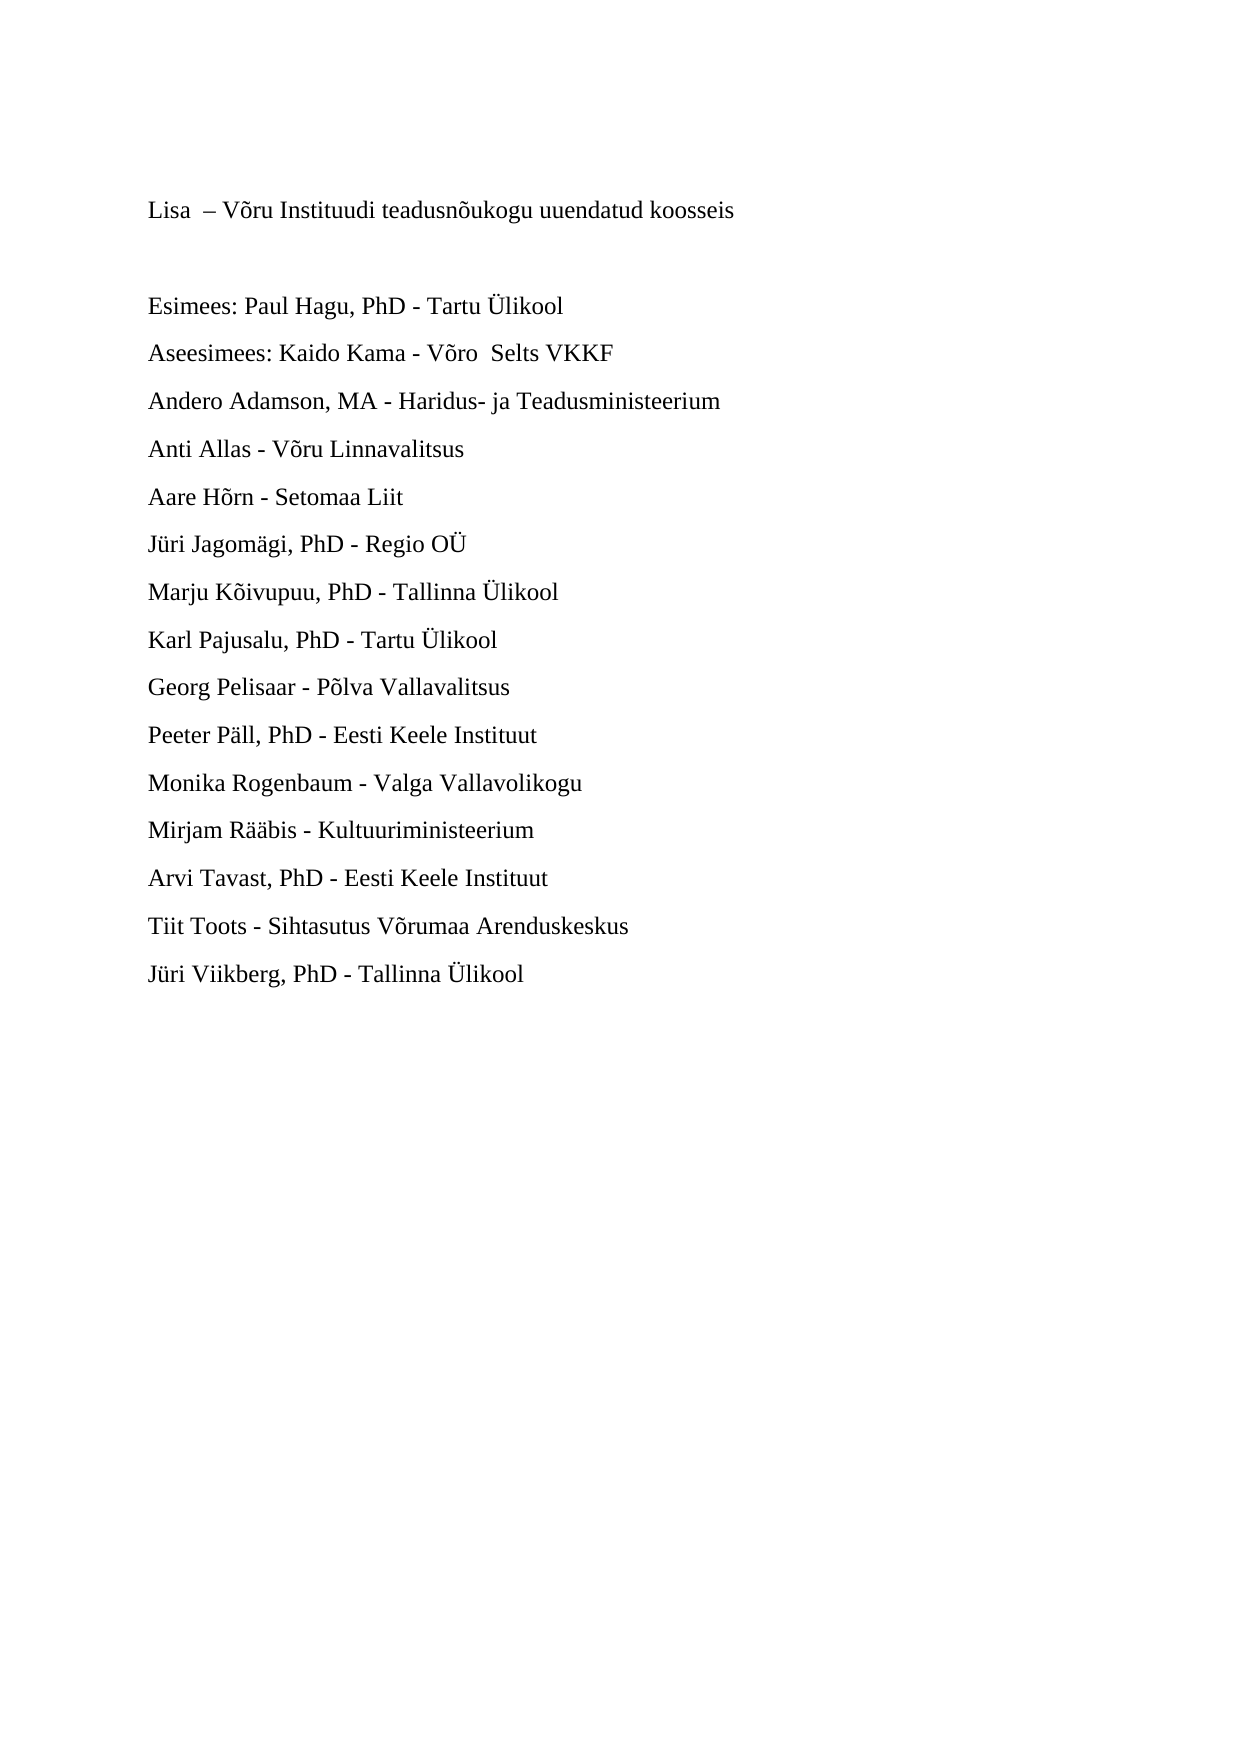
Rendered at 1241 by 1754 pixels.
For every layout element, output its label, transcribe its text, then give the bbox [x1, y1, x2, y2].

text Monika Rogenbaum - Valga Vallavolikogu [148, 768, 1093, 797]
text Esimees: Paul Hagu, PhD - Tartu Ülikool [148, 291, 1093, 319]
text Aseesimees: Kaido Kama - Võro Selts VKKF [148, 338, 1093, 367]
text Tiit Toots - Sihtasutus Võrumaa Arenduskeskus [148, 911, 1093, 940]
text Peeter Päll, PhD - Eesti Keele Instituut [148, 720, 1093, 749]
text Mirjam Rääbis - Kultuuriministeerium [148, 816, 1093, 844]
text Lisa – Võru Instituudi teadusnõukogu uuendatud koosseis [148, 195, 1093, 224]
text Karl Pajusalu, PhD - Tartu Ülikool [148, 625, 1093, 653]
text Andero Adamson, MA - Haridus- ja Teadusministeerium [148, 386, 1093, 415]
text Aare Hõrn - Setomaa Liit [148, 482, 1093, 510]
text Arvi Tavast, PhD - Eesti Keele Instituut [148, 863, 1093, 892]
text Marju Kõivupuu, PhD - Tallinna Ülikool [148, 577, 1093, 606]
text Anti Allas - Võru Linnavalitsus [148, 434, 1093, 463]
text Georg Pelisaar - Põlva Vallavalitsus [148, 672, 1093, 701]
text Jüri Viikberg, PhD - Tallinna Ülikool [148, 959, 1093, 987]
text Jüri Jagomägi, PhD - Regio OÜ [148, 529, 1093, 558]
